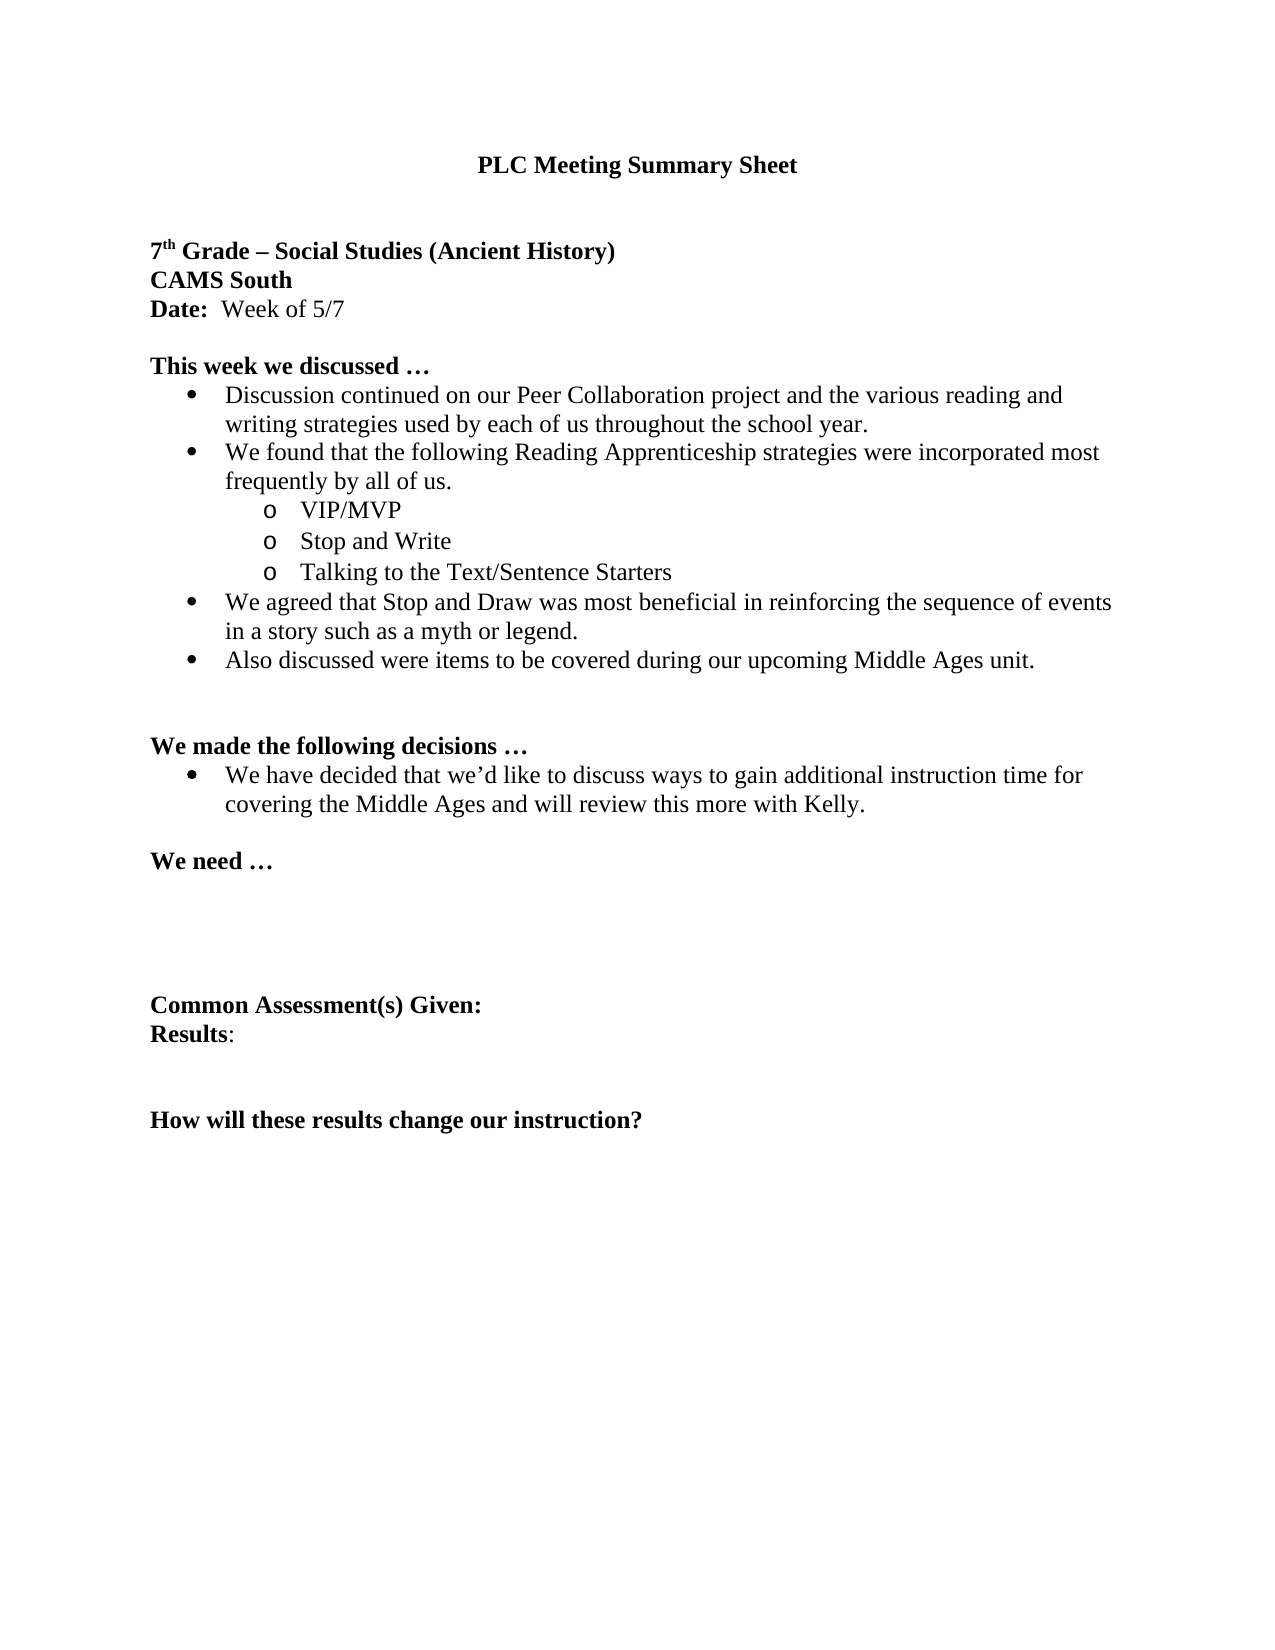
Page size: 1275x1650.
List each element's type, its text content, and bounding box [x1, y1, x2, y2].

list We found that the following Reading Apprenticeship strategies were incorporated most frequently by all of us. [187, 437, 1125, 495]
text Date: Week of 5/7 [150, 294, 1125, 322]
list We agreed that Stop and Draw was most beneficial in reinforcing the sequence of events in a story such as a myth or legend. [187, 587, 1125, 645]
list We have decided that we’d like to discuss ways to gain additional instruction time for covering the Middle Ages and will review this more with Kelly. [187, 760, 1125, 817]
list VIP/MVP [262, 495, 1125, 526]
text 7th Grade – Social Studies (Ancient History) [150, 236, 1125, 265]
text How will these results change our instruction? [150, 1105, 1125, 1134]
text We made the following decisions … [150, 731, 1125, 760]
text We need … [150, 846, 1125, 875]
text Results: [150, 1019, 1125, 1047]
text Common Assessment(s) Given: [150, 990, 1125, 1019]
list Stop and Write [262, 526, 1125, 557]
list Also discussed were items to be covered during our upcoming Middle Ages unit. [187, 645, 1125, 674]
text This week we discussed … [150, 351, 1125, 380]
list Talking to the Text/Sentence Starters [262, 557, 1125, 587]
text PLC Meeting Summary Sheet [150, 150, 1125, 179]
text CAMS South [150, 265, 1125, 294]
list Discussion continued on our Peer Collaboration project and the various reading and writing strategies used by each of us throughout the school year. [187, 380, 1125, 437]
